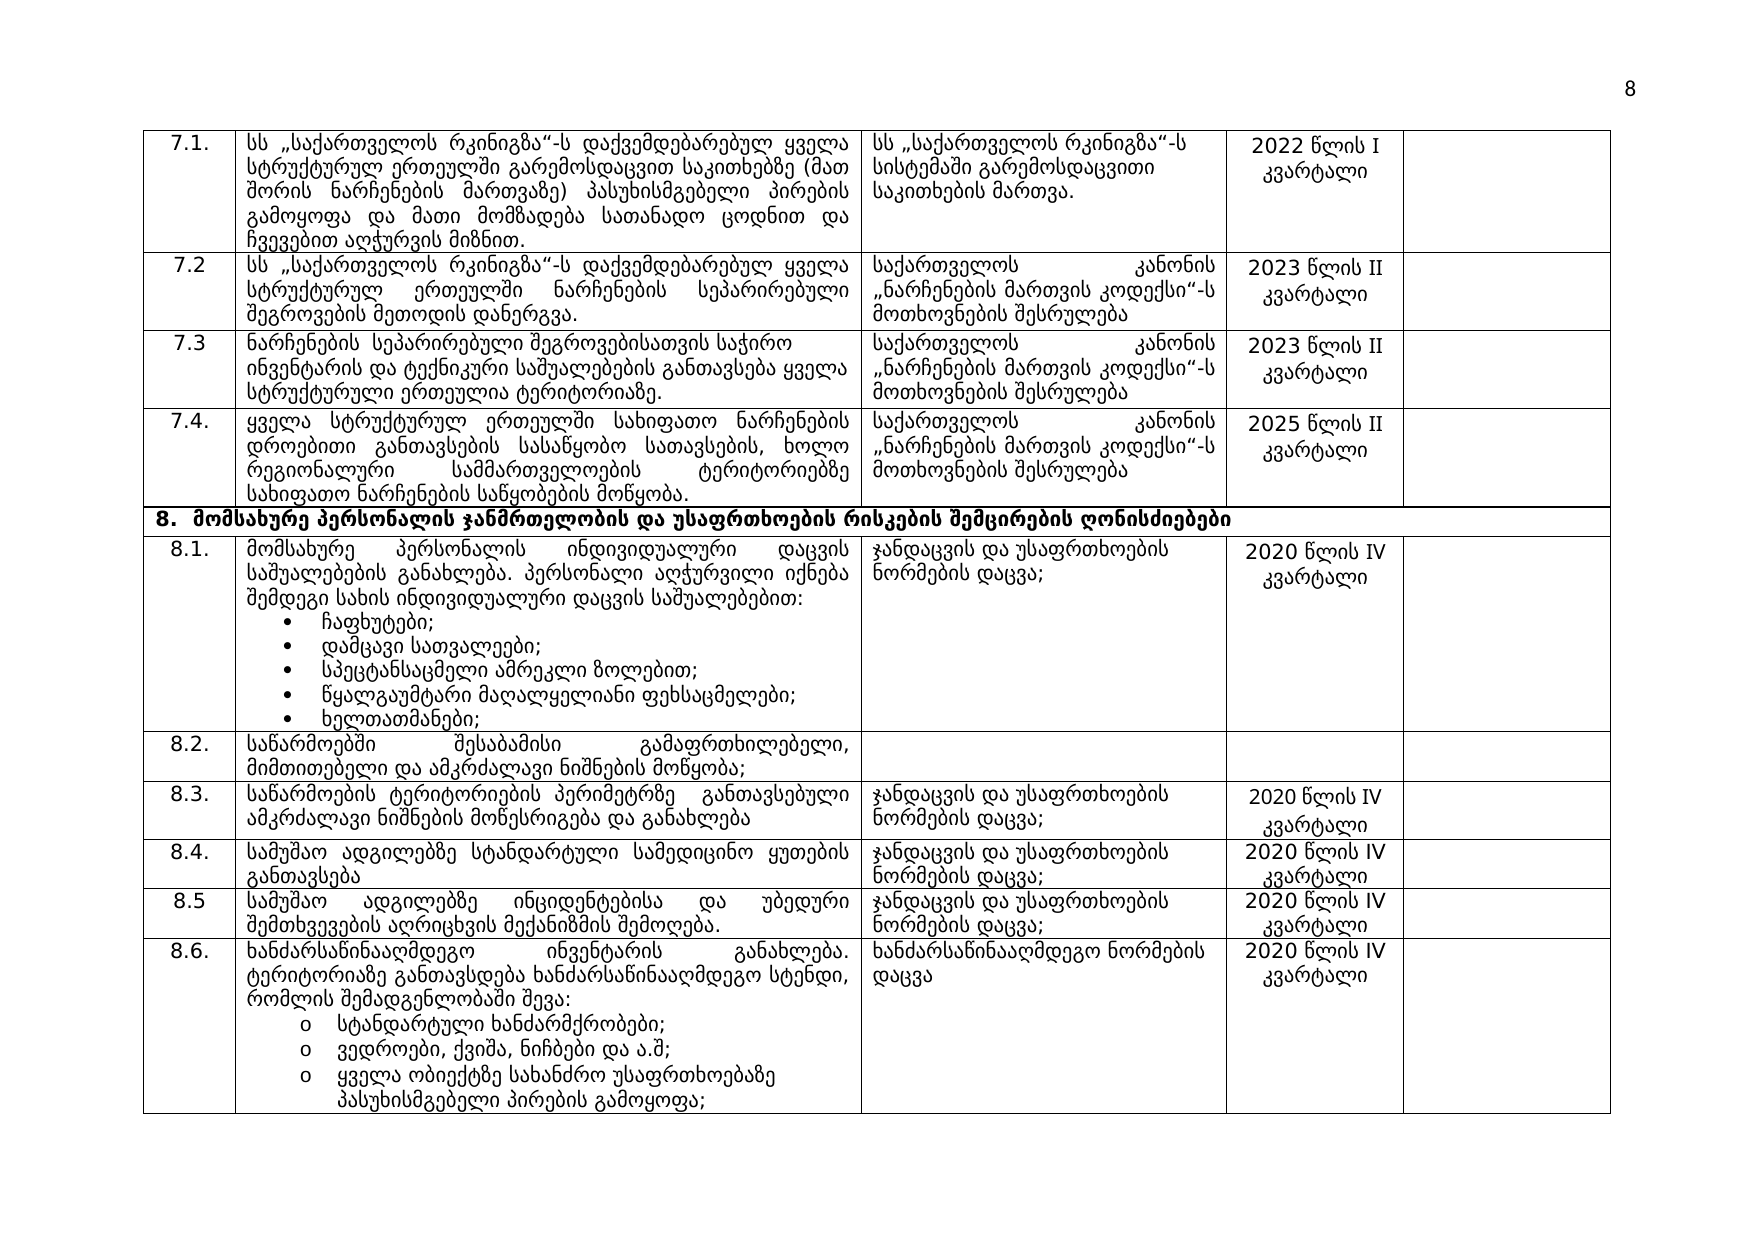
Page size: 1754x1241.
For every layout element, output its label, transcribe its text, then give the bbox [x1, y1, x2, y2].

table_cell [1404, 889, 1610, 938]
table_cell 7.2 [144, 253, 235, 330]
table_cell [1404, 840, 1610, 888]
table_cell ჯანდაცვის და უსაფრთხოების ნორმების დაცვა; [862, 889, 1226, 938]
table_cell [862, 732, 1226, 781]
table_cell ჯანდაცვის და უსაფრთხოების ნორმების დაცვა; [862, 537, 1226, 731]
table_cell [1404, 331, 1610, 408]
table_cell [1404, 409, 1610, 506]
table_cell [1404, 537, 1610, 731]
table_cell სს „საქართველოს რკინიგზა“-ს დაქვემდებარებულ ყველა სტრუქტურულ ერთეულში გარემოსდაცვით საკითხებზე (მათ შორის ნარჩენების მართვაზე) პასუხისმგებელი პირების გამოყოფა და მათი მომზადება სათანადო ცოდნით და ჩვევებით აღჭურვის მიზნით. [236, 131, 861, 252]
table_cell 2025 წლის II კვარტალი [1227, 409, 1403, 506]
table_cell ჯანდაცვის და უსაფრთხოების ნორმების დაცვა; [862, 840, 1226, 888]
table_cell ჯანდაცვის და უსაფრთხოების ნორმების დაცვა; [862, 782, 1226, 839]
table_cell 2020 წლის IV კვარტალი [1227, 840, 1403, 888]
table_cell 8.4. [144, 840, 235, 888]
table_cell [1404, 732, 1610, 781]
table_cell სამუშაო ადგილებზე ინციდენტებისა და უბედური შემთხვევების აღრიცხვის მექანიზმის შემოღება. [236, 889, 861, 938]
table_cell 8.1. [144, 537, 235, 731]
table_cell 2020 წლის IV კვარტალი [1227, 889, 1403, 938]
table_cell 8.2. [144, 732, 235, 781]
table_cell საქართველოს კანონის „ნარჩენების მართვის კოდექსი“-ს მოთხოვნების შესრულება [862, 331, 1226, 408]
table_cell 8.5 [144, 889, 235, 938]
table_cell სს „საქართველოს რკინიგზა“-ს სისტემაში გარემოსდაცვითი საკითხების მართვა. [862, 131, 1226, 252]
table_cell 2020 წლის IV კვარტალი [1227, 782, 1403, 839]
table_cell ნარჩენების სეპარირებული შეგროვებისათვის საჭირო ინვენტარის და ტექნიკური საშუალებების განთავსება ყველა სტრუქტურული ერთეულია ტერიტორიაზე. [236, 331, 861, 408]
table_cell სამუშაო ადგილებზე სტანდარტული სამედიცინო ყუთების განთავსება [236, 840, 861, 888]
table_cell 2023 წლის II კვარტალი [1227, 331, 1403, 408]
table_cell 2023 წლის II კვარტალი [1227, 253, 1403, 330]
table_cell 7.3 [144, 331, 235, 408]
table_cell 8.6. [144, 939, 235, 1113]
table_cell 8.3. [144, 782, 235, 839]
table_cell 7.1. [144, 131, 235, 252]
table_cell ყველა სტრუქტურულ ერთეულში სახიფათო ნარჩენების დროებითი განთავსების სასაწყობო სათავსების, ხოლო რეგიონალური სამმართველოების ტერიტორიებზე სახიფათო ნარჩენების საწყობების მოწყობა. [236, 409, 861, 506]
table_cell საწარმოებში შესაბამისი გამაფრთხილებელი, მიმთითებელი და ამკრძალავი ნიშნების მოწყობა; [236, 732, 861, 781]
table_cell საქართველოს კანონის „ნარჩენების მართვის კოდექსი“-ს მოთხოვნების შესრულება [862, 253, 1226, 330]
table_cell 2020 წლის IV კვარტალი [1227, 537, 1403, 731]
table_cell საწარმოების ტერიტორიების პერიმეტრზე განთავსებული ამკრძალავი ნიშნების მოწესრიგება და განახლება [236, 782, 861, 839]
table_cell [1404, 782, 1610, 839]
table_cell ხანძარსაწინააღმდეგო ნორმების დაცვა [862, 939, 1226, 1113]
table_cell [1404, 253, 1610, 330]
table_cell მომსახურე პერსონალის ინდივიდუალური დაცვის საშუალებების განახლება. პერსონალი აღჭურვილი იქნება შემდეგი სახის ინდივიდუალური დაცვის საშუალებებით: ჩაფხუტები; დამცავი სათვალეები; სპეცტანსაცმელი ამრეკლი ზოლებით; წყალგაუმტარი მაღალყელიანი ფეხსაცმელები; ხელთათმანები; [236, 537, 861, 731]
table_cell ხანძარსაწინააღმდეგო ინვენტარის განახლება. ტერიტორიაზე განთავსდება ხანძარსაწინააღმდეგო სტენდი, რომლის შემადგენლობაში შევა: სტანდარტული ხანძარმქრობები; ვედროები, ქვიშა, ნიჩბები და ა.შ; ყველა ობიექტზე სახანძრო უსაფრთხოებაზე პასუხისმგებელი პირების გამოყოფა; [236, 939, 861, 1113]
table_cell მომსახურე პერსონალის ჯანმრთელობის და უსაფრთხოების რისკების შემცირების ღონისძიებები [144, 508, 1610, 536]
table_cell 7.4. [144, 409, 235, 506]
table_cell [1404, 939, 1610, 1113]
table_cell საქართველოს კანონის „ნარჩენების მართვის კოდექსი“-ს მოთხოვნების შესრულება [862, 409, 1226, 506]
table_cell 2022 წლის I კვარტალი [1227, 131, 1403, 252]
table_cell [1404, 131, 1610, 252]
table_cell 2020 წლის IV კვარტალი [1227, 939, 1403, 1113]
table_cell სს „საქართველოს რკინიგზა“-ს დაქვემდებარებულ ყველა სტრუქტურულ ერთეულში ნარჩენების სეპარირებული შეგროვების მეთოდის დანერგვა. [236, 253, 861, 330]
table_cell [1227, 732, 1403, 781]
